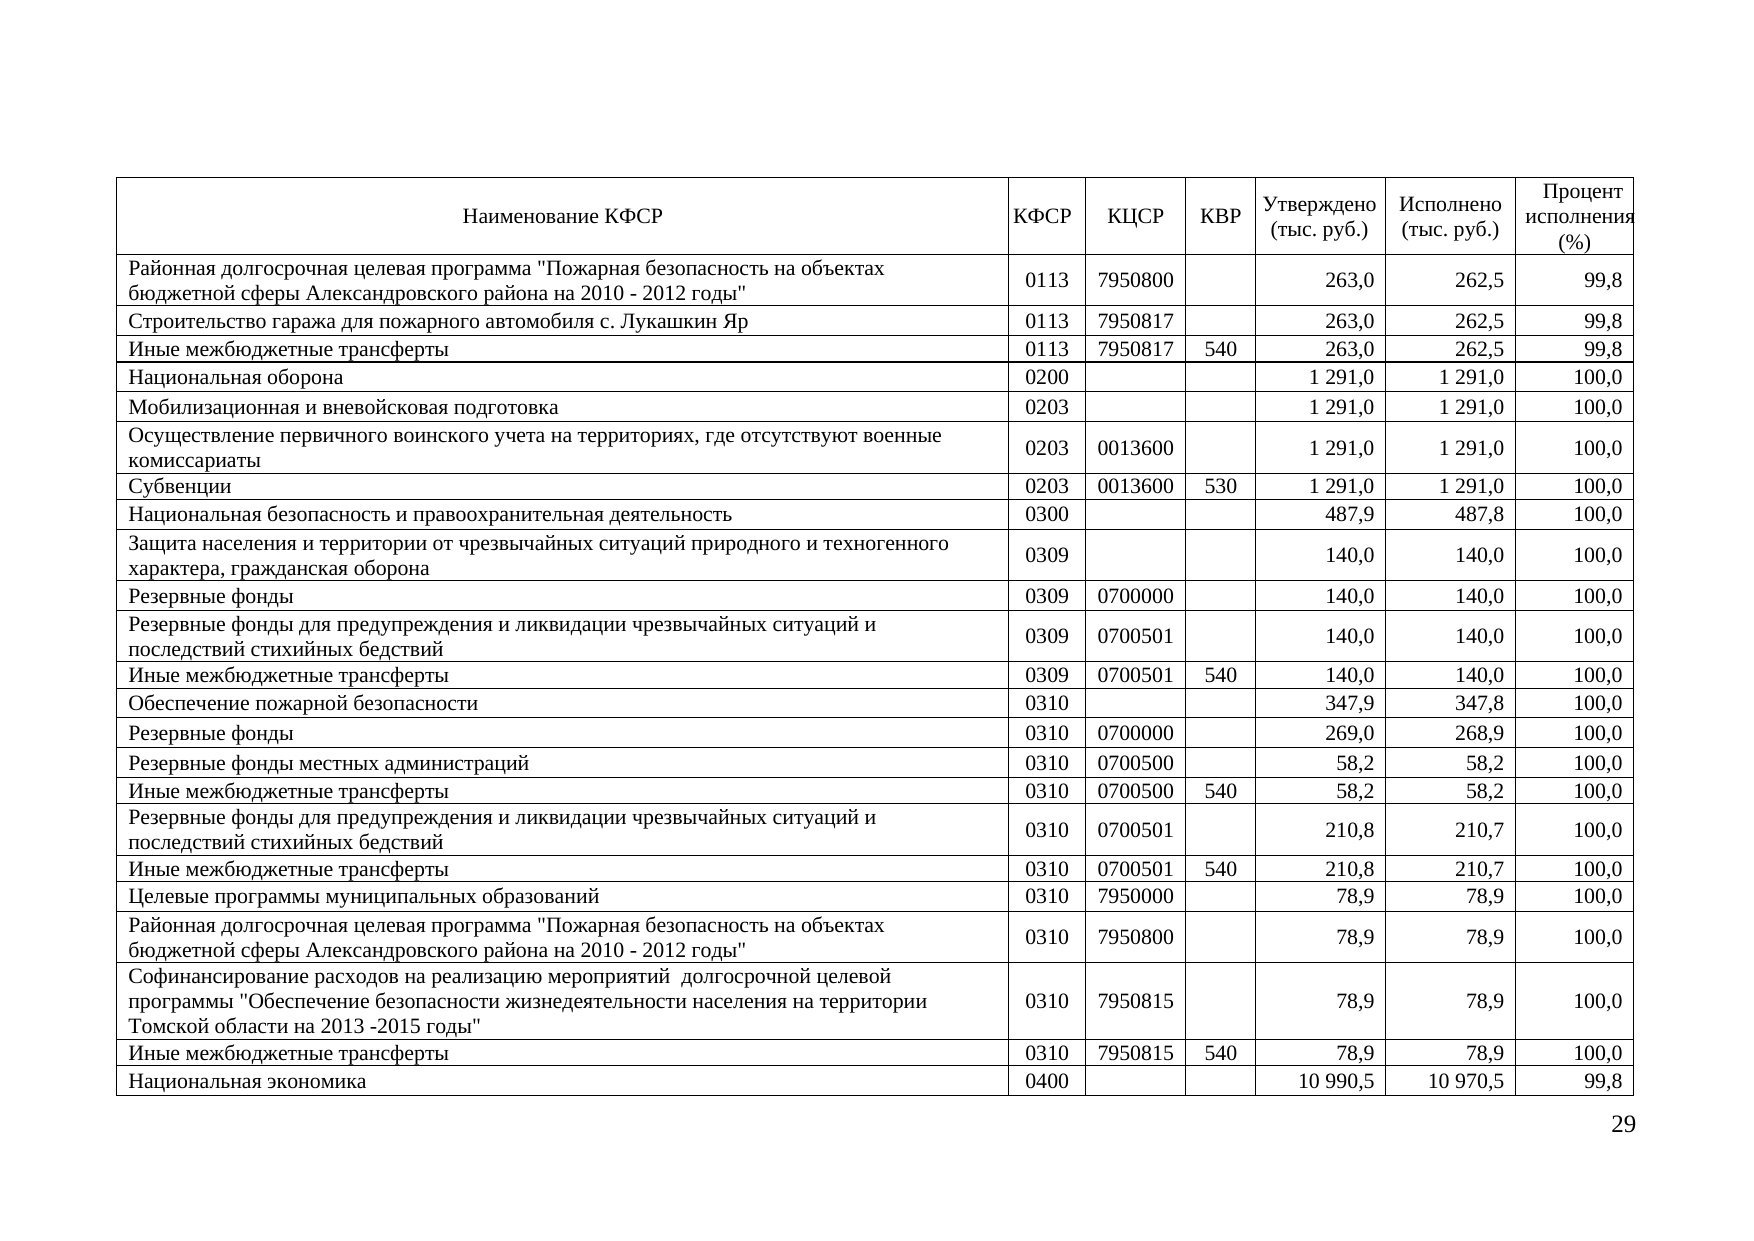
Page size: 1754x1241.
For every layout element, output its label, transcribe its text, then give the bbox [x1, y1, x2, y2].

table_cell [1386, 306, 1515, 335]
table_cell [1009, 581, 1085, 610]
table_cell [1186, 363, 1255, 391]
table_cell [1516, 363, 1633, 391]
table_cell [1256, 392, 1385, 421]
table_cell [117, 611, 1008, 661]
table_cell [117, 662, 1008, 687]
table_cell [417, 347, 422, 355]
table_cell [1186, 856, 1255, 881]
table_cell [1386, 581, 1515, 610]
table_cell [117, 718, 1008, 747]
table_header КВР [1186, 178, 1255, 254]
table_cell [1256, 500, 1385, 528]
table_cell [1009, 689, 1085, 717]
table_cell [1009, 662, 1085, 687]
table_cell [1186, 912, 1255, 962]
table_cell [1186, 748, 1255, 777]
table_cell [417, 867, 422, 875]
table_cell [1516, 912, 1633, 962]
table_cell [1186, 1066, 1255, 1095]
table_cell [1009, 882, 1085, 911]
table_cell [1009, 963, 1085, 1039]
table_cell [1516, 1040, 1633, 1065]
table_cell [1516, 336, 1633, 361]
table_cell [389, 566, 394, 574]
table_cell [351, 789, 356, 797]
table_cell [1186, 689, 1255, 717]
table_header Процент исполнения (%) [1516, 178, 1633, 254]
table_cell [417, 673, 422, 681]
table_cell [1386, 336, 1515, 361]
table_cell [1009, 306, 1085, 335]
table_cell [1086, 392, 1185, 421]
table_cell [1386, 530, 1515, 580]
table_header КЦСР [1086, 178, 1185, 254]
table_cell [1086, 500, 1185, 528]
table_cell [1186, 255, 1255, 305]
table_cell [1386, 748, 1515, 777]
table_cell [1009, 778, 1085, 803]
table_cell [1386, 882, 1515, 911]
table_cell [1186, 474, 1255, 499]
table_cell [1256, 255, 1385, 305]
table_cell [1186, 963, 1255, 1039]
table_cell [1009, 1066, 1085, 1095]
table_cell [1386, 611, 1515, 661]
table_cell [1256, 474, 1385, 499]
table_header Наименование КФСР [117, 178, 1008, 254]
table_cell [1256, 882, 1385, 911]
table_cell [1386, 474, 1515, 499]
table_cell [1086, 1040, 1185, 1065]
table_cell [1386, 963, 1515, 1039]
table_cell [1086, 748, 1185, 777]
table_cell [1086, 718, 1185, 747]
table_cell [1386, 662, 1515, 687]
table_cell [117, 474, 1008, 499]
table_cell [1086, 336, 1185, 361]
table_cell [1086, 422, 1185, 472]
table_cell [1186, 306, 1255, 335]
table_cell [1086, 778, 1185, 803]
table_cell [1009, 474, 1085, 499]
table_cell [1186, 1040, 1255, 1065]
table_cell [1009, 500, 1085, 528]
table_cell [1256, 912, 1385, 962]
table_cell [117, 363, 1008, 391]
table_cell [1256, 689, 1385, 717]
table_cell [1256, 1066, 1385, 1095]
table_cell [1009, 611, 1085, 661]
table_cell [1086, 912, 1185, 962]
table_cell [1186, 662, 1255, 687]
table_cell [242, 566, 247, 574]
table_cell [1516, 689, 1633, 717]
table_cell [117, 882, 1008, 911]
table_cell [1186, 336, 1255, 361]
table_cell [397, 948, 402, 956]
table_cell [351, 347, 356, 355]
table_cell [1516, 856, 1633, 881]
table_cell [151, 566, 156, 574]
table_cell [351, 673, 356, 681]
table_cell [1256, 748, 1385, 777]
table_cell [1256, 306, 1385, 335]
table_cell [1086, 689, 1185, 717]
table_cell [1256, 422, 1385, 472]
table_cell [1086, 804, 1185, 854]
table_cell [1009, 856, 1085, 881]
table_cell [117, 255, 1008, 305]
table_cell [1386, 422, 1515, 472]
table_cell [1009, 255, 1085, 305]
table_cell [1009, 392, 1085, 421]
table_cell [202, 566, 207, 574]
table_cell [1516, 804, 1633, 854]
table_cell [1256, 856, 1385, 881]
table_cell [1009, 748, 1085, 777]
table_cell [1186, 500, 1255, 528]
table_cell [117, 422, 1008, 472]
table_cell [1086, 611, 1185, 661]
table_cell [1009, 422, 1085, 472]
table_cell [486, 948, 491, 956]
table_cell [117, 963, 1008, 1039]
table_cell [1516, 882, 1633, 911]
table_header КФСР [1009, 178, 1085, 254]
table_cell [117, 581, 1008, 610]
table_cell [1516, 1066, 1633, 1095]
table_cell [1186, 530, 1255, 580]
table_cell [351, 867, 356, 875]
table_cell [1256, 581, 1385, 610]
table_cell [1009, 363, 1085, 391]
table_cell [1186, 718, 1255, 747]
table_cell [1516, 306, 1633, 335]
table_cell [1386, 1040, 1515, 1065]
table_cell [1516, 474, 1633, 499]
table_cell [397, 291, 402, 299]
table_header Утверждено (тыс. руб.) [1256, 178, 1385, 254]
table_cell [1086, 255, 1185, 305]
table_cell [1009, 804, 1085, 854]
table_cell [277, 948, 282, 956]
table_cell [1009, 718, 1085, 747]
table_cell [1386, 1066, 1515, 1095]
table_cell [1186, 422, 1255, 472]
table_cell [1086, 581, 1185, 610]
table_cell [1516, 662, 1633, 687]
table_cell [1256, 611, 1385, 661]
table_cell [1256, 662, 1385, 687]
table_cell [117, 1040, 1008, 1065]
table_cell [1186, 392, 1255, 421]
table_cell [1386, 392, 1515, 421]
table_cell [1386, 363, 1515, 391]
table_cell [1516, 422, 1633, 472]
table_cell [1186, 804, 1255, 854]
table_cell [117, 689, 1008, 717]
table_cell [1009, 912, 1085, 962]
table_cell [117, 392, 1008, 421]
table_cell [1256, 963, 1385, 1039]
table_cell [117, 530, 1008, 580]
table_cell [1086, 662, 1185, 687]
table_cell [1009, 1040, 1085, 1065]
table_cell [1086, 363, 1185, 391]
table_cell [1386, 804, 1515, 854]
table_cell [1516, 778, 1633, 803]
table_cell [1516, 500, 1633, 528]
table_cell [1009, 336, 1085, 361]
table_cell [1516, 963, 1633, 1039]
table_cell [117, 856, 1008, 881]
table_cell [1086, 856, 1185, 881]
table_header Исполнено (тыс. руб.) [1386, 178, 1515, 254]
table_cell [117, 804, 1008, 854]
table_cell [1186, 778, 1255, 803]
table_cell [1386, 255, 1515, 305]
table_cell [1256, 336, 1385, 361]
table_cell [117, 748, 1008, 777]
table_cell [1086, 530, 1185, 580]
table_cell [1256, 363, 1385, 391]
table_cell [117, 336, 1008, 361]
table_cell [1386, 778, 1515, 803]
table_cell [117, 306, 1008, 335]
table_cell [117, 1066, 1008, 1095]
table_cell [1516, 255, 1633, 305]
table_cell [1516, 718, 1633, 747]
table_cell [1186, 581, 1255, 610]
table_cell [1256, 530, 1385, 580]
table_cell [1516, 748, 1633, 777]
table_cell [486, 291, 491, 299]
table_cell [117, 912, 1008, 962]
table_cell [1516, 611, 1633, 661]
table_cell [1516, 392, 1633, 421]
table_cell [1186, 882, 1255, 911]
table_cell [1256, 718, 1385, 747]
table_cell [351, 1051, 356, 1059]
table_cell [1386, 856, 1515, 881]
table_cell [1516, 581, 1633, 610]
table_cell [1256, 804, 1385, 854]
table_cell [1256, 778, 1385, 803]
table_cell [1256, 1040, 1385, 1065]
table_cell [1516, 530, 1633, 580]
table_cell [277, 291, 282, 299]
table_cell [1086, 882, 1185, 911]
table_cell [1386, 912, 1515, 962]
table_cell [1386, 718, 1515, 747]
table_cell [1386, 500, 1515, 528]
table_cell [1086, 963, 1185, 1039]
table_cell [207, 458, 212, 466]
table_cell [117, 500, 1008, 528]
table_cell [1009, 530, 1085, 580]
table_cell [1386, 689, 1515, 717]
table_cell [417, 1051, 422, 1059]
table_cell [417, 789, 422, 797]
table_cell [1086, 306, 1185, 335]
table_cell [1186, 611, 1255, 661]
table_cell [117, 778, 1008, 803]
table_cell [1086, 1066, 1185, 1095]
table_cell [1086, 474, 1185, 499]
